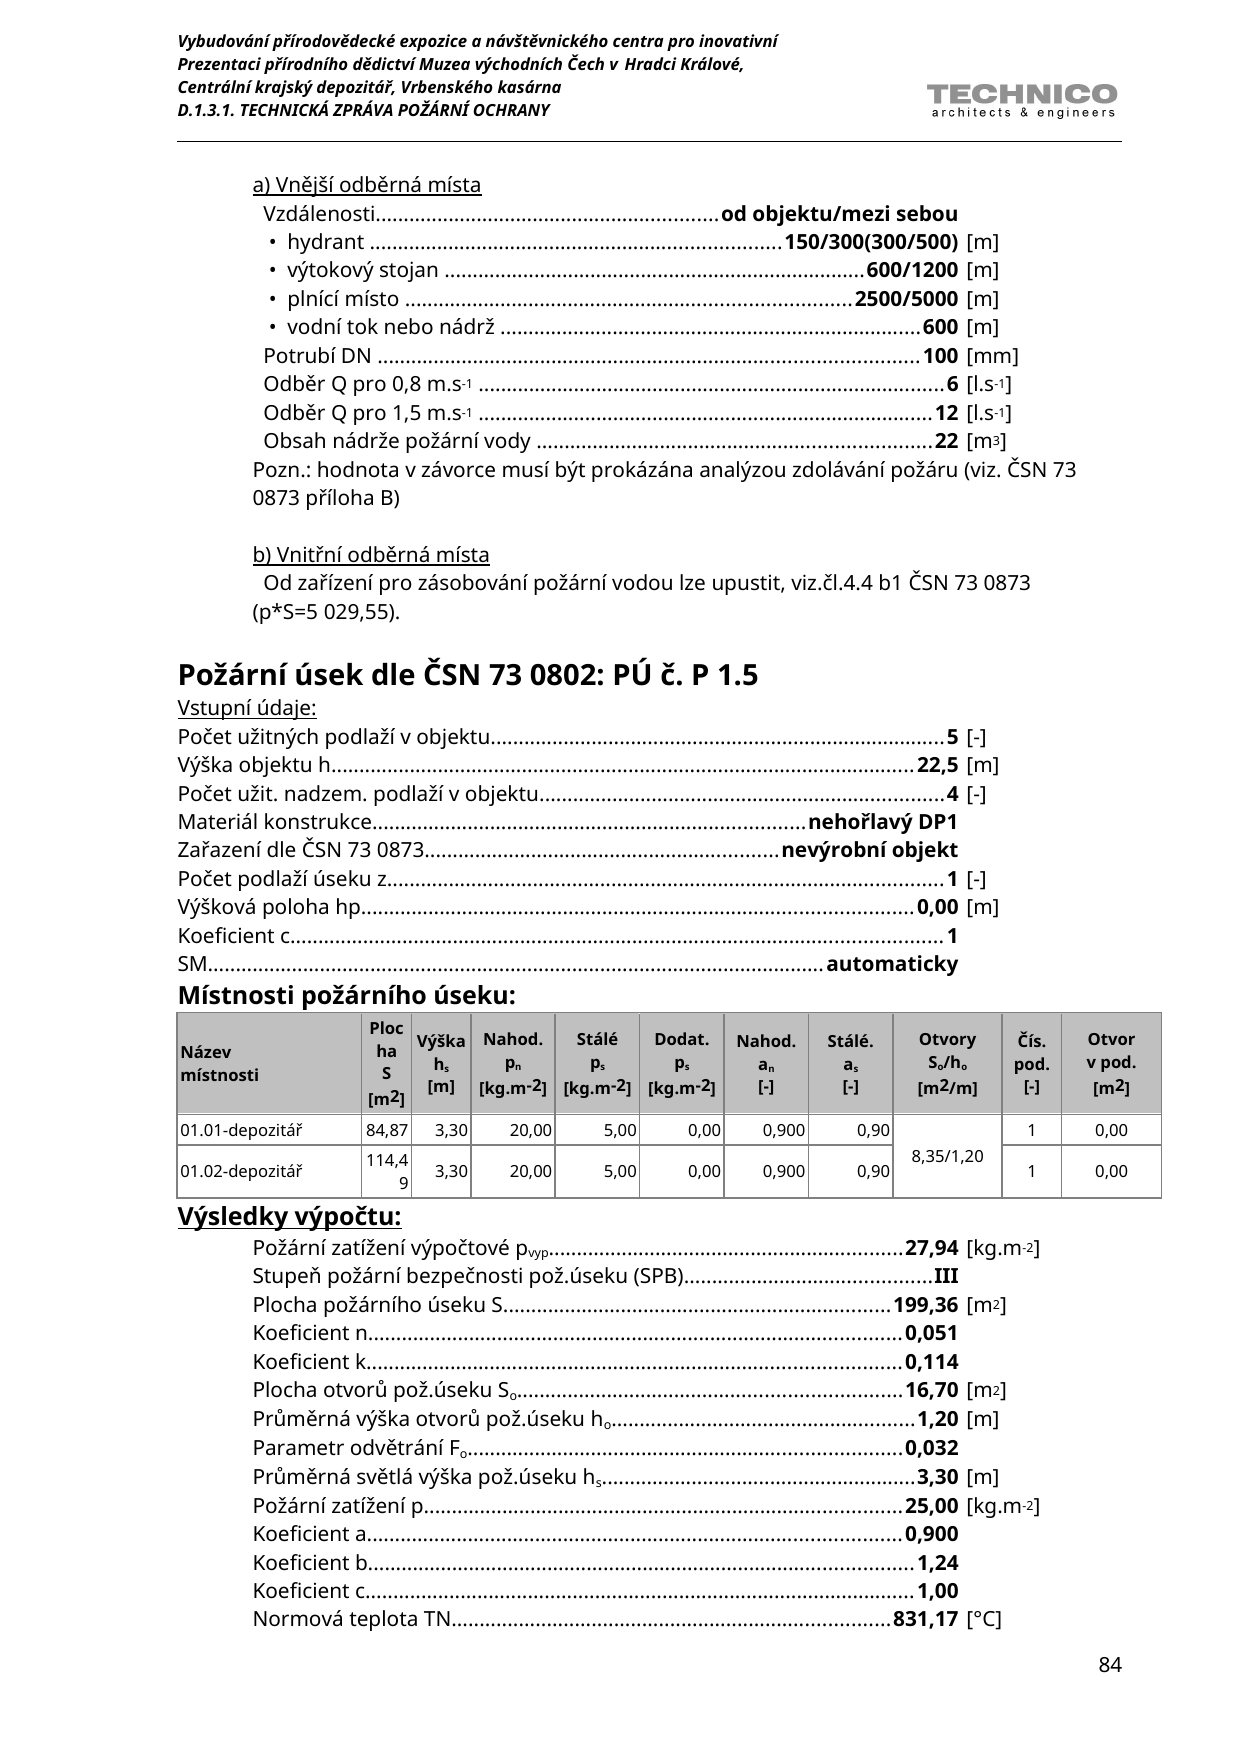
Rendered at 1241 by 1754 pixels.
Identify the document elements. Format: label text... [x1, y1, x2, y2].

text Vzdálenosti od objektu/mezi sebou [252, 199, 1122, 227]
text • výtokový stojan 600/1200 [m] [252, 256, 1122, 284]
text Potrubí DN 100 [mm] [252, 341, 1122, 369]
text • vodní tok nebo nádrž 600 [m] [252, 312, 1122, 341]
text Požární zatížení p 25,00 [kg.m-2] [252, 1491, 1122, 1519]
text Počet podlaží úseku z 1 [-] [177, 864, 1122, 892]
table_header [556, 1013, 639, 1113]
text Parametr odvětrání Fo 0,032 [252, 1433, 1122, 1462]
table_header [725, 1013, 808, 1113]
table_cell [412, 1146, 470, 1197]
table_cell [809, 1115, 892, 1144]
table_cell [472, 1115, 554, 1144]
text Výška objektu h 22,5 [m] [177, 750, 1122, 779]
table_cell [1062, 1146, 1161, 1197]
text Plocha požárního úseku S 199,36 [m2] [252, 1290, 1122, 1318]
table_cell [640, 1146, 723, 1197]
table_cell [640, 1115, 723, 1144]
text Koeficient n 0,051 [252, 1318, 1122, 1347]
text Odběr Q pro 0,8 m.s-1 6 [l.s-1] [252, 369, 1122, 398]
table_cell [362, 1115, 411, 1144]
text Výsledky výpočtu: [177, 1199, 1122, 1233]
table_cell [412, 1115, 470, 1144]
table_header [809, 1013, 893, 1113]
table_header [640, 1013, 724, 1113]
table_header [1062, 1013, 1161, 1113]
text Místnosti požárního úseku: [177, 978, 1122, 1012]
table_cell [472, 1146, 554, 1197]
text Průměrná výška otvorů pož.úseku ho 1,20 [m] [252, 1404, 1122, 1433]
text Pozn.: hodnota v závorce musí být prokázána analýzou zdolávání požáru (viz. ČSN 73 0873 příloha B) [252, 455, 1122, 512]
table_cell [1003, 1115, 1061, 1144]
picture [922, 78, 1124, 124]
text Obsah nádrže požární vody 22 [m3] [252, 426, 1122, 455]
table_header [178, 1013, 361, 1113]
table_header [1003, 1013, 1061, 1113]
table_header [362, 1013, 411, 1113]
text Od zařízení pro zásobování požární vodou lze upustit, viz.čl.4.4 b1 ČSN 73 0873 (p*S=5 029,55). [252, 568, 1122, 625]
text Požární úsek dle ČSN 73 0802: PÚ č. P 1.5 [177, 654, 1122, 693]
text • plnící místo 2500/5000 [m] [252, 284, 1122, 312]
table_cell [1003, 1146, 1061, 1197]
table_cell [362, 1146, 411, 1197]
text Výšková poloha hp 0,00 [m] [177, 892, 1122, 921]
text Požární zatížení výpočtové pvyp 27,94 [kg.m-2] [252, 1233, 1122, 1262]
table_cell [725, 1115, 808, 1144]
text Normová teplota TN 831,17 [°C] [252, 1604, 1122, 1633]
text Zařazení dle ČSN 73 0873 nevýrobní objekt [177, 836, 1122, 864]
text • hydrant 150/300(300/500) [m] [252, 227, 1122, 256]
text Koeficient c 1 [177, 921, 1122, 949]
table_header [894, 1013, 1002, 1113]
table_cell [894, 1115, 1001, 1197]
text Vstupní údaje: [177, 693, 1122, 722]
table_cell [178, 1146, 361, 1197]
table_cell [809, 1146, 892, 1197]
text SM automaticky [177, 949, 1122, 978]
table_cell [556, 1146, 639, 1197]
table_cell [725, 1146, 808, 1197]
text Koeficient k 0,114 [252, 1347, 1122, 1375]
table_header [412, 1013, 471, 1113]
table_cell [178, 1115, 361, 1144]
text Koeficient b 1,24 [252, 1548, 1122, 1576]
text Koeficient c 1,00 [252, 1576, 1122, 1604]
text Materiál konstrukce nehořlavý DP1 [177, 807, 1122, 836]
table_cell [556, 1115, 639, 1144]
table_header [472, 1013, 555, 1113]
text Koeficient a 0,900 [252, 1519, 1122, 1548]
text a) Vnější odběrná místa [252, 170, 1122, 199]
text Počet užitných podlaží v objektu 5 [-] [177, 722, 1122, 750]
text Počet užit. nadzem. podlaží v objektu 4 [-] [177, 779, 1122, 807]
text b) Vnitřní odběrná místa [252, 540, 1122, 568]
text Průměrná světlá výška pož.úseku hs 3,30 [m] [252, 1462, 1122, 1491]
text Plocha otvorů pož.úseku So 16,70 [m2] [252, 1375, 1122, 1404]
text Odběr Q pro 1,5 m.s-1 12 [l.s-1] [252, 398, 1122, 426]
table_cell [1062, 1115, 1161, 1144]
text Stupeň požární bezpečnosti pož.úseku (SPB) III [252, 1262, 1122, 1290]
